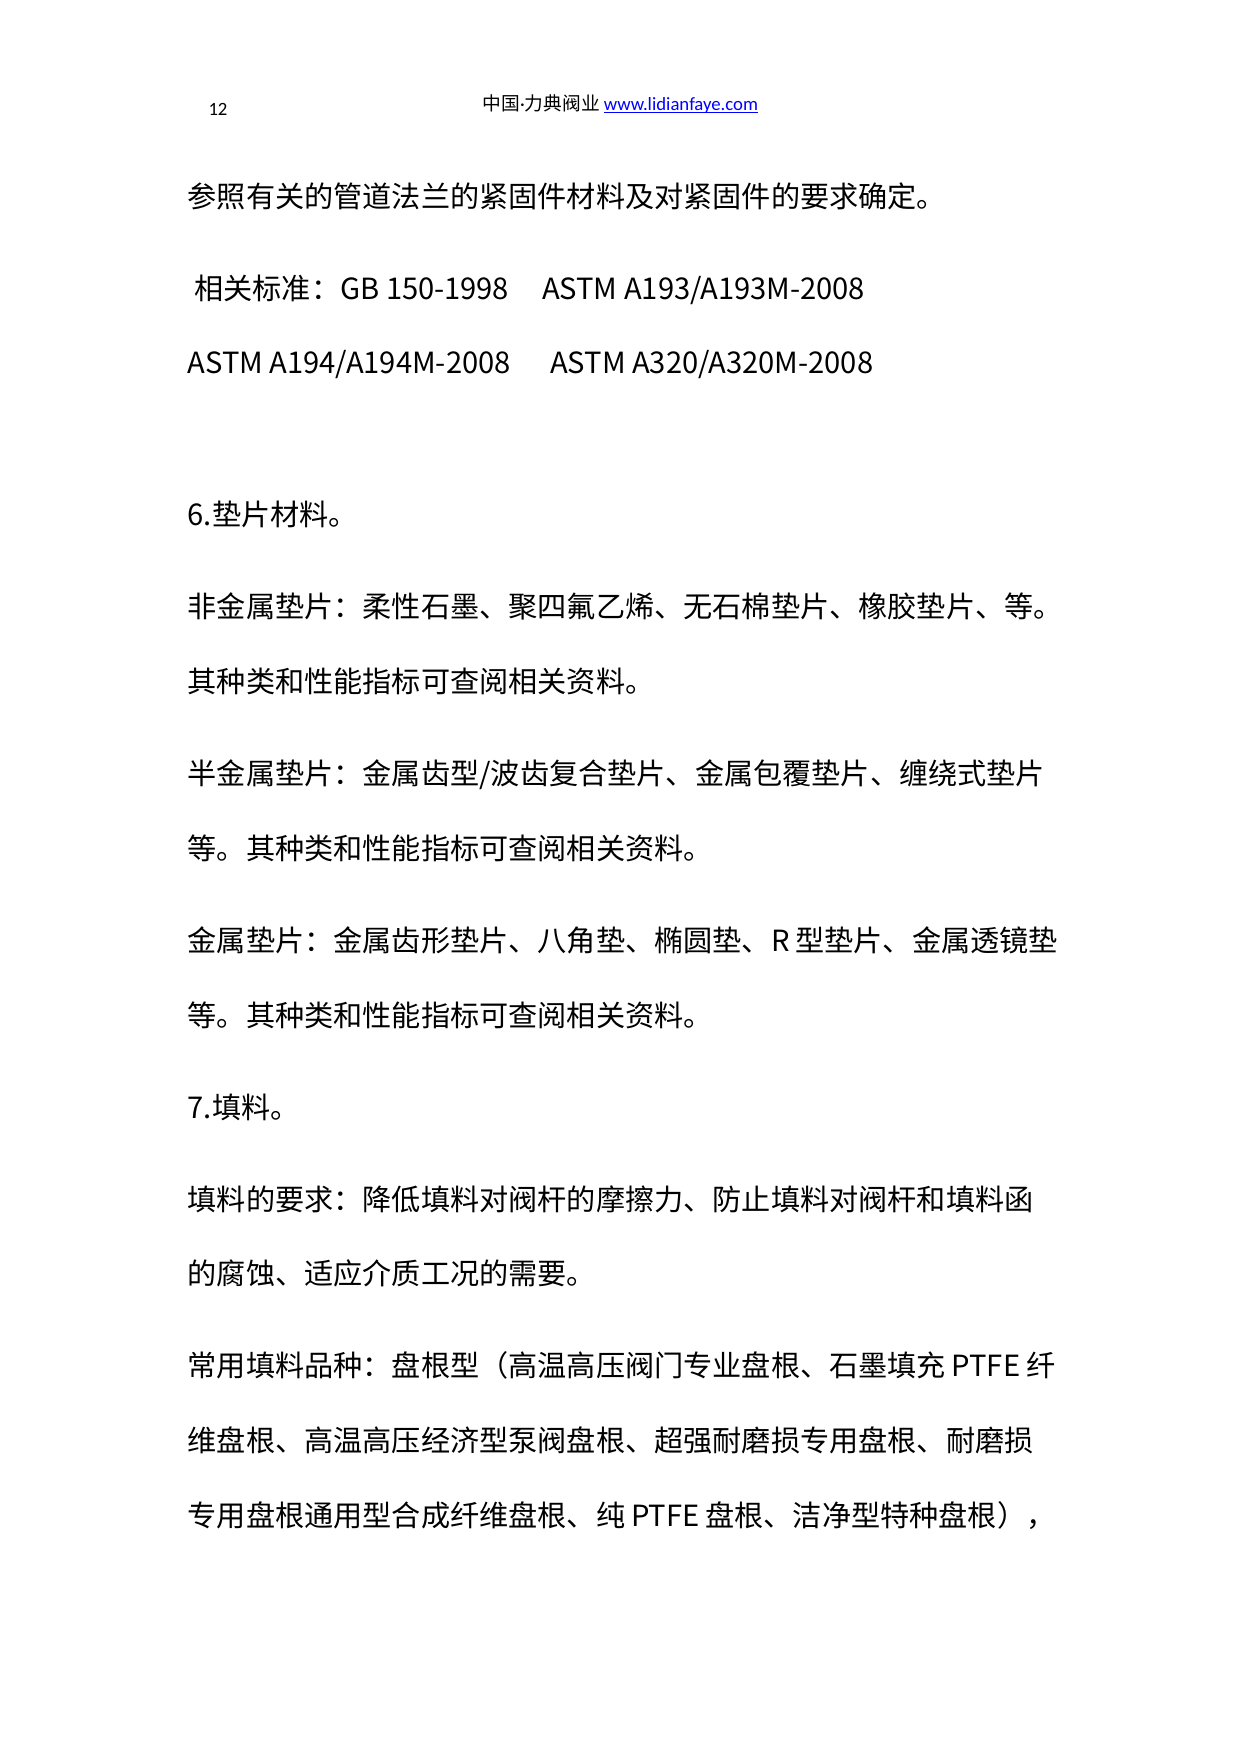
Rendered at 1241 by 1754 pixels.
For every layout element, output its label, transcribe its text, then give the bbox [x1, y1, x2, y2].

text 7.填料。 [187, 1073, 1060, 1138]
text 相关标准：GB 150-1998 ASTM A193/A193M-2008 ASTM A194/A194M-2008 ASTM A320/A320M-2008 [187, 254, 1060, 394]
text 金属垫片：金属齿形垫片、八角垫、椭圆垫、R型垫片、金属透镜垫等。其种类和性能指标可查阅相关资料。 [187, 906, 1060, 1046]
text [187, 162, 1060, 227]
text 非金属垫片：柔性石墨、聚四氟乙烯、无石棉垫片、橡胶垫片、等。其种类和性能指标可查阅相关资料。 [187, 572, 1060, 712]
text 填料的要求：降低填料对阀杆的摩擦力、防止填料对阀杆和填料函 的腐蚀、适应介质工况的需要。 [187, 1165, 1060, 1304]
text 6.垫片材料。 [187, 480, 1060, 545]
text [187, 1332, 1060, 1546]
text 半金属垫片：金属齿型/波齿复合垫片、金属包覆垫片、缠绕式垫片等。其种类和性能指标可查阅相关资料。 [187, 739, 1060, 879]
